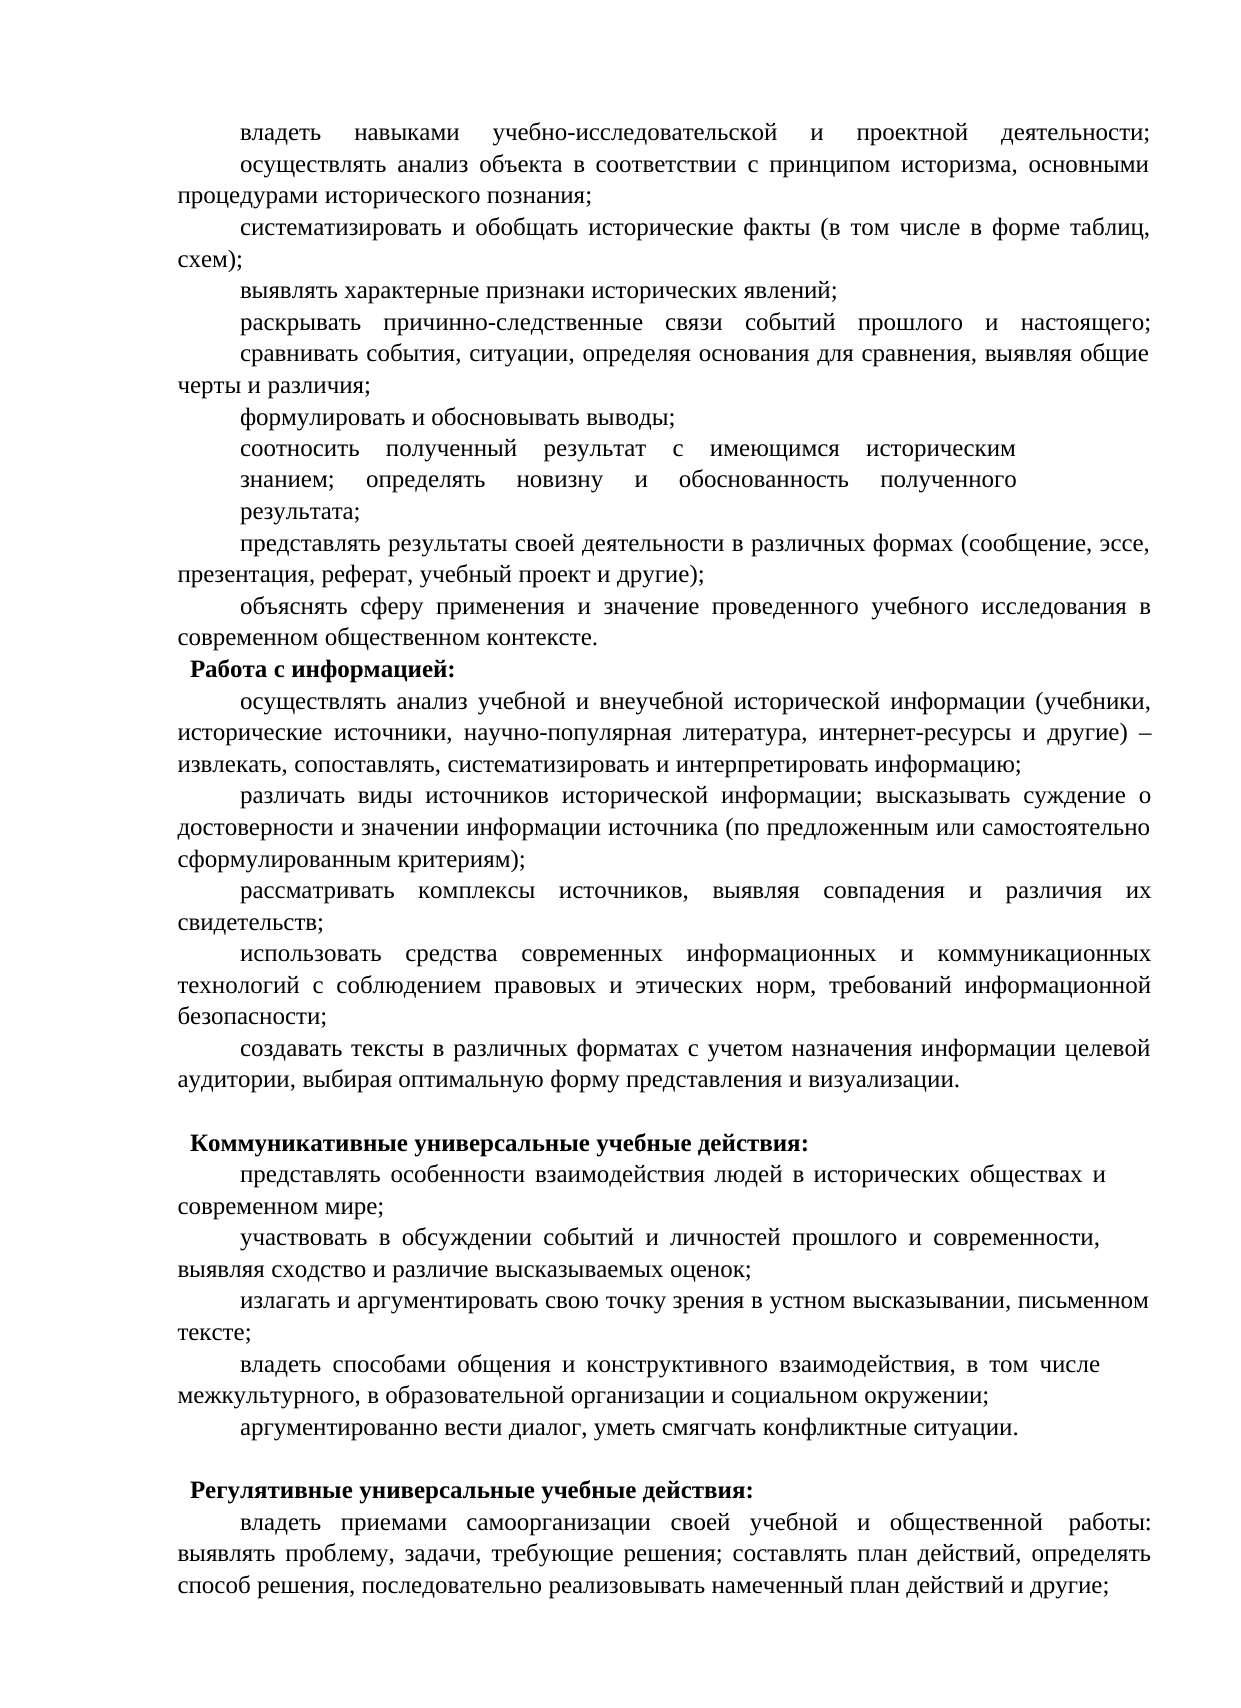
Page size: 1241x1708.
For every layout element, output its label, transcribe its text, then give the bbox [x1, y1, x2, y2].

text создавать тексты в различных форматах с учетом назначения информации целевой аудитории, выбирая оптимальную форму представления и визуализации. [177, 1033, 1151, 1093]
text рассматривать комплексы источников, выявляя совпадения и различия их свидетельств; [177, 875, 1151, 936]
text владеть навыками учебно-исследовательской и проектной деятельности; осуществлять анализ объекта в соответствии с принципом историзма, основными [240, 117, 1151, 177]
text представлять результаты своей деятельности в различных формах (сообщение, эссе, презентация, реферат, учебный проект и другие); [177, 528, 1151, 588]
text аргументированно вести диалог, уметь смягчать конфликтные ситуации. [240, 1412, 1221, 1441]
text участвовать в обсуждении событий и личностей прошлого и современности, выявляя сходство и различие высказываемых оценок; [177, 1222, 1156, 1283]
text представлять особенности взаимодействия людей в исторических обществах и современном мире; [177, 1159, 1221, 1220]
text формулировать и обосновывать выводы; [240, 402, 1221, 430]
text владеть способами общения и конструктивного взаимодействия, в том числе межкультурного, в образовательной организации и социальном окружении; [177, 1349, 1221, 1409]
subtitle Коммуникативные универсальные учебные действия: [190, 1128, 1221, 1157]
text осуществлять анализ учебной и внеучебной исторической информации (учебники, исторические источники, научно-популярная литература, интернет-ресурсы и другие) – извлекать, сопоставлять, систематизировать и интерпретировать информацию; [177, 686, 1152, 778]
text владеть приемами самоорганизации своей учебной и общественной работы: выявлять проблему, задачи, требующие решения; составлять план действий, определять способ решения, последовательно реализовывать намеченный план действий и другие; [177, 1507, 1152, 1599]
text систематизировать и обобщать исторические факты (в том числе в форме таблиц, схем); [177, 212, 1152, 272]
text объяснять сферу применения и значение проведенного учебного исследования в современном общественном контексте. [177, 591, 1151, 651]
text выявлять характерные признаки исторических явлений; [240, 275, 1221, 304]
text раскрывать причинно-следственные связи событий прошлого и настоящего; сравнивать события, ситуации, определяя основания для сравнения, выявляя общие [240, 307, 1152, 367]
text излагать и аргументировать свою точку зрения в устном высказывании, письменном тексте; [177, 1286, 1156, 1346]
text различать виды источников исторической информации; высказывать суждение о достоверности и значении информации источника (по предложенным или самостоятельно сформулированным критериям); [177, 781, 1151, 872]
subtitle Работа с информацией: [190, 654, 1221, 683]
text соотносить полученный результат с имеющимся историческим знанием; определять новизну и обоснованность полученного результата; [240, 433, 1017, 525]
text черты и различия; [177, 370, 1221, 398]
text использовать средства современных информационных и коммуникационных технологий с соблюдением правовых и этических норм, требований информационной безопасности; [177, 938, 1151, 1030]
text процедурами исторического познания; [177, 180, 1221, 209]
subtitle Регулятивные универсальные учебные действия: [190, 1476, 1221, 1504]
